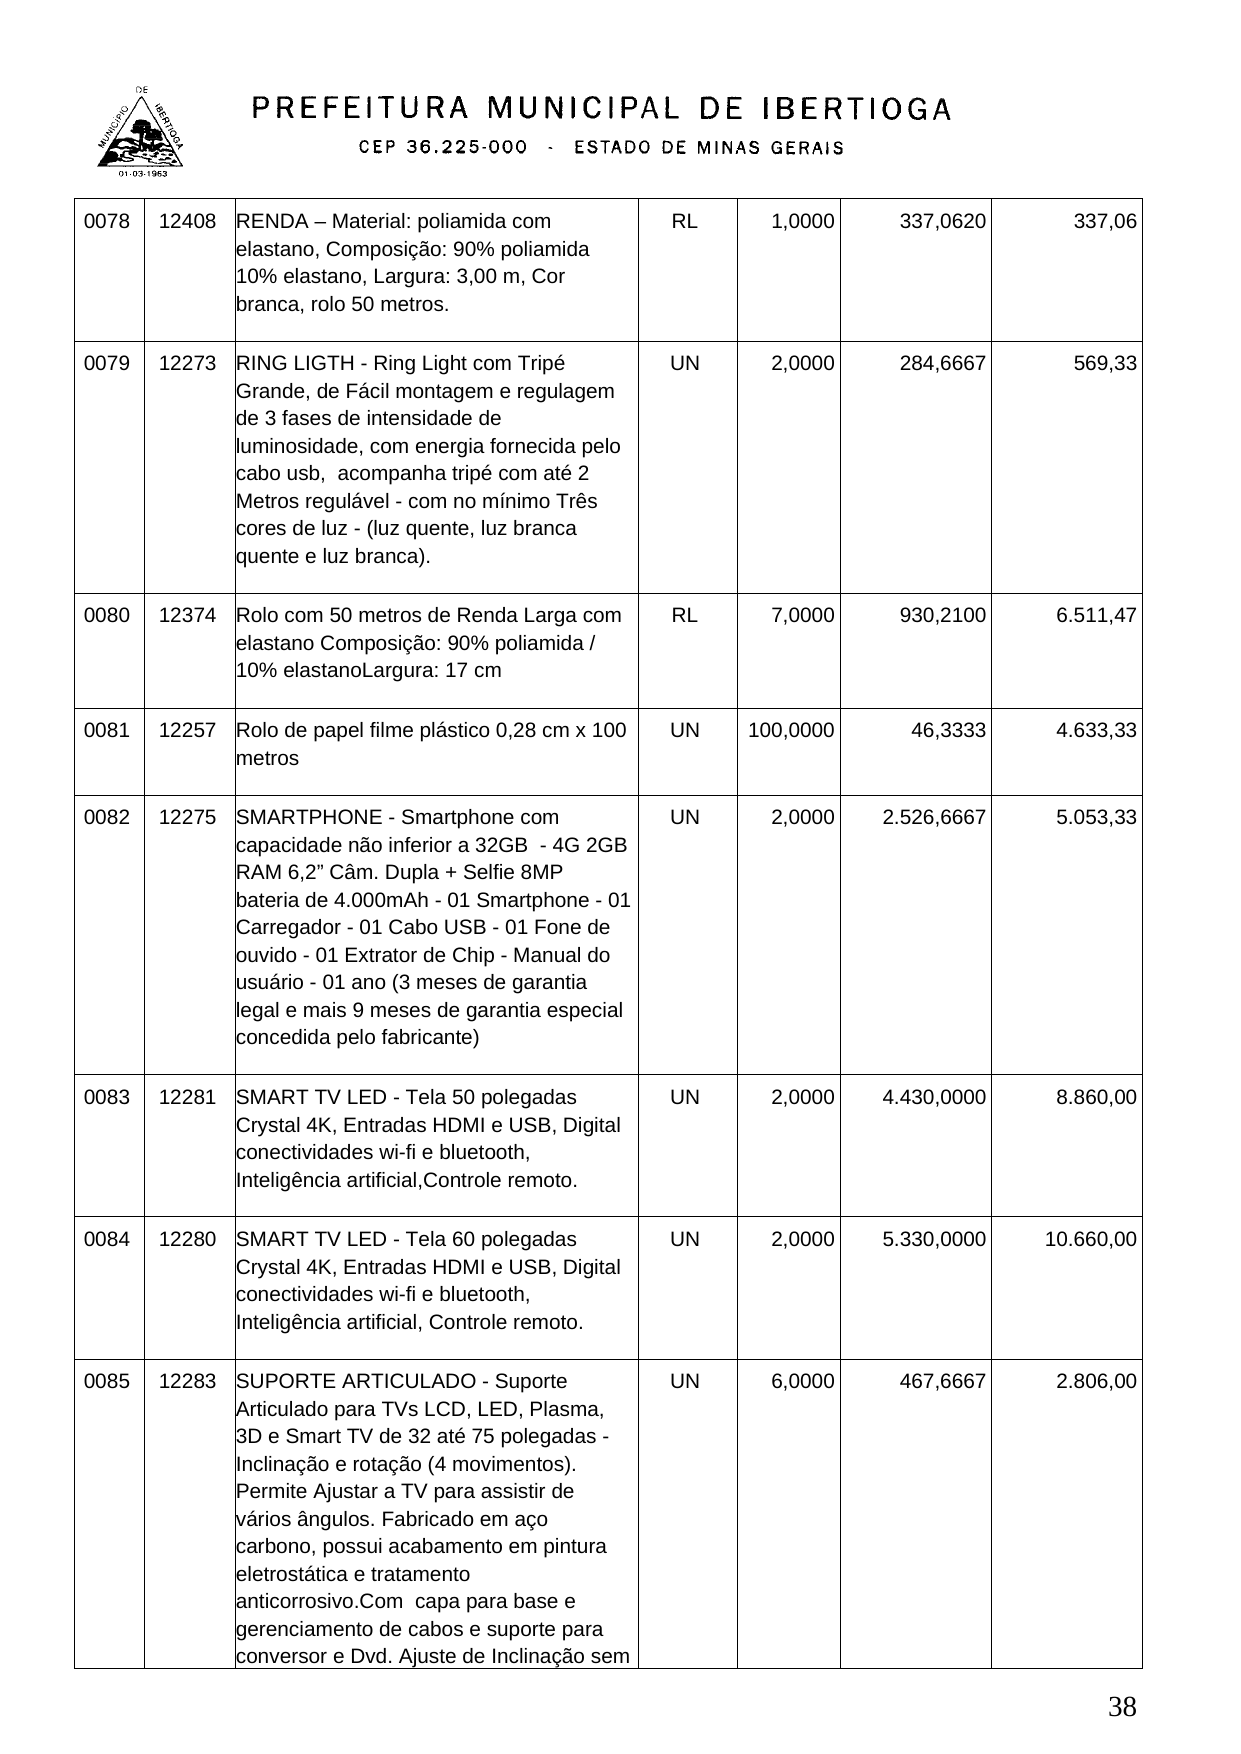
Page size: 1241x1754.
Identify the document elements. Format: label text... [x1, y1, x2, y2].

table_cell 284,6667 [841, 342, 991, 593]
table_cell 2,0000 [738, 1217, 840, 1359]
table_cell 46,3333 [841, 709, 991, 794]
table_cell 4.633,33 [992, 709, 1142, 794]
table_cell 337,0620 [841, 199, 991, 341]
table_cell 2.526,6667 [841, 796, 991, 1074]
table_cell 337,06 [992, 199, 1142, 341]
table_cell 12273 [145, 342, 235, 593]
table_cell UN [639, 796, 737, 1074]
table_cell RENDA – Material: poliamida com elastano, Composição: 90% poliamida 10% elastano, Largura: 3,00 m, Cor branca, rolo 50 metros. [236, 199, 638, 341]
table_cell 12280 [145, 1217, 235, 1359]
table_cell Rolo com 50 metros de Renda Larga com elastano Composição: 90% poliamida / 10% elastanoLargura: 17 cm [236, 594, 638, 707]
table_cell 0081 [75, 709, 144, 794]
table_cell UN [639, 342, 737, 593]
table_cell 6,0000 [738, 1360, 840, 1668]
table_cell 930,2100 [841, 594, 991, 707]
table_cell 569,33 [992, 342, 1142, 593]
table_cell 8.860,00 [992, 1075, 1142, 1216]
table_cell UN [639, 1075, 737, 1216]
table_cell 2,0000 [738, 342, 840, 593]
table_cell 0078 [75, 199, 144, 341]
table_cell 12283 [145, 1360, 235, 1668]
table_cell 12408 [145, 199, 235, 341]
table_cell RING LIGTH - Ring Light com Tripé Grande, de Fácil montagem e regulagem de 3 fases de intensidade de luminosidade, com energia fornecida pelo cabo usb, acompanha tripé com até 2 Metros regulável - com no mínimo Três cores de luz - (luz quente, luz branca quente e luz branca). [236, 342, 638, 593]
table_cell 12257 [145, 709, 235, 794]
table_cell 5.053,33 [992, 796, 1142, 1074]
table_cell 467,6667 [841, 1360, 991, 1668]
table_cell 0084 [75, 1217, 144, 1359]
table_cell 12281 [145, 1075, 235, 1216]
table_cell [236, 1360, 638, 1668]
table_cell 0080 [75, 594, 144, 707]
table_cell UN [639, 709, 737, 794]
table_cell SMART TV LED - Tela 50 polegadas Crystal 4K, Entradas HDMI e USB, Digital conectividades wi-fi e bluetooth, Inteligência artificial,Controle remoto. [236, 1075, 638, 1216]
table_cell RL [639, 199, 737, 341]
table_cell 6.511,47 [992, 594, 1142, 707]
table_cell 0083 [75, 1075, 144, 1216]
table_cell Rolo de papel filme plástico 0,28 cm x 100 metros [236, 709, 638, 794]
table_cell 12275 [145, 796, 235, 1074]
table_cell 7,0000 [738, 594, 840, 707]
table_cell 10.660,00 [992, 1217, 1142, 1359]
table_cell SMARTPHONE - Smartphone com capacidade não inferior a 32GB - 4G 2GB RAM 6,2” Câm. Dupla + Selfie 8MP bateria de 4.000mAh - 01 Smartphone - 01 Carregador - 01 Cabo USB - 01 Fone de ouvido - 01 Extrator de Chip - Manual do usuário - 01 ano (3 meses de garantia legal e mais 9 meses de garantia especial concedida pelo fabricante) [236, 796, 638, 1074]
table_cell 2.806,00 [992, 1360, 1142, 1668]
table_cell UN [639, 1217, 737, 1359]
table_cell 4.430,0000 [841, 1075, 991, 1216]
table_cell 1,0000 [738, 199, 840, 341]
table_cell RL [639, 594, 737, 707]
table_cell 2,0000 [738, 1075, 840, 1216]
table_cell 12374 [145, 594, 235, 707]
table_cell SMART TV LED - Tela 60 polegadas Crystal 4K, Entradas HDMI e USB, Digital conectividades wi-fi e bluetooth, Inteligência artificial, Controle remoto. [236, 1217, 638, 1359]
table_cell 2,0000 [738, 796, 840, 1074]
table_cell 0082 [75, 796, 144, 1074]
table_cell 100,0000 [738, 709, 840, 794]
table_cell 0085 [75, 1360, 144, 1668]
table_cell UN [639, 1360, 737, 1668]
table_cell 0079 [75, 342, 144, 593]
table_cell 5.330,0000 [841, 1217, 991, 1359]
